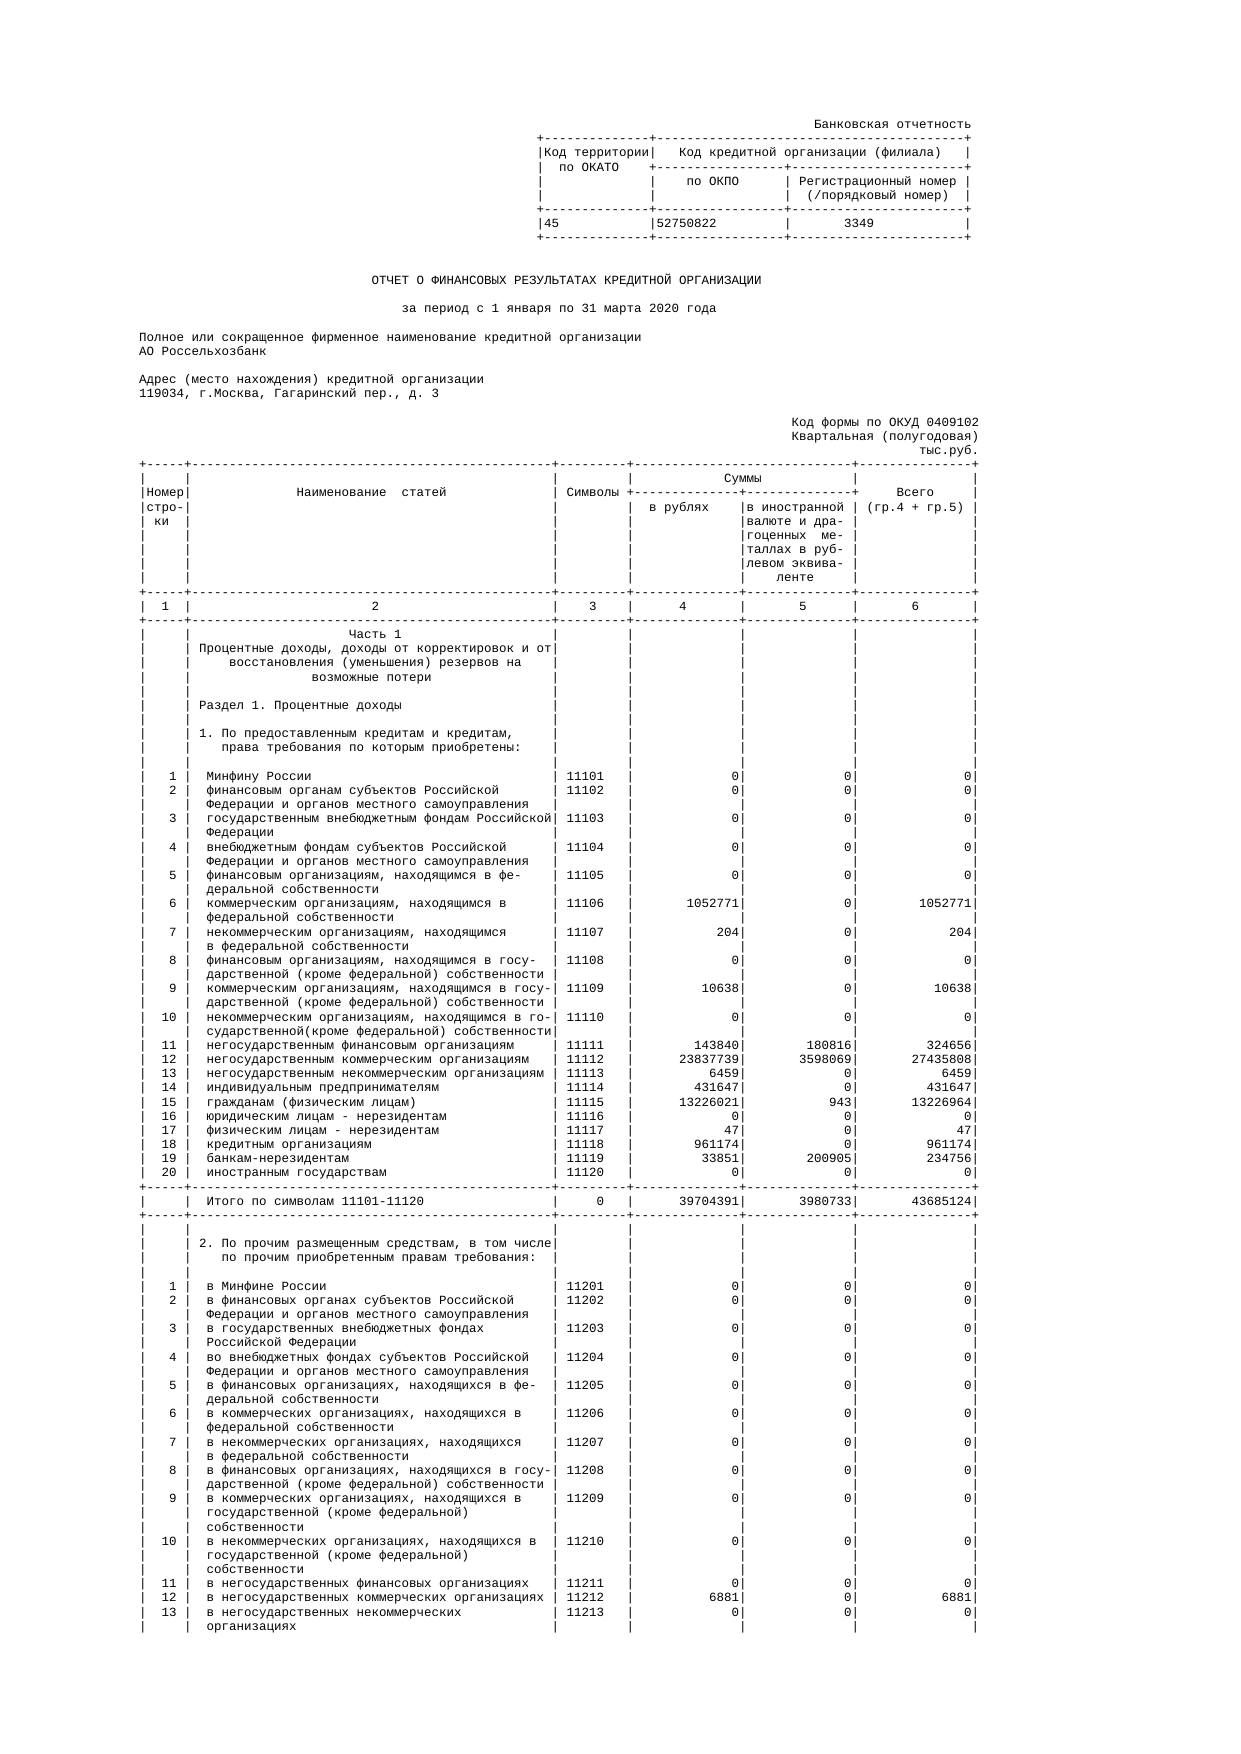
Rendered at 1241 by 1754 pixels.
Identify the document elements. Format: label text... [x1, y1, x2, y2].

text | | в федеральной собственности | | | | | [139, 1450, 1101, 1464]
text | 16 | юридическим лицам - нерезидентам | 11116 | 0| 0| 0| [139, 1110, 1101, 1124]
text | ки | | | |валюте и дра- | | [139, 515, 1101, 529]
text | 11 | в негосударственных финансовых организациях | 11211 | 0| 0| 0| [139, 1577, 1101, 1591]
text | 19 | банкам-нерезидентам | 11119 | 33851| 200905| 234756| [139, 1152, 1101, 1166]
text за период с 1 января по 31 марта 2020 года [139, 302, 1101, 316]
text | 14 | индивидуальным предпринимателям | 11114 | 431647| 0| 431647| [139, 1081, 1101, 1096]
text | | | | Суммы | | [139, 472, 1101, 486]
text | | Раздел 1. Процентные доходы | | | | | [139, 699, 1101, 713]
text | 10 | некоммерческим организациям, находящимся в го-| 11110 | 0| 0| 0| [139, 1011, 1101, 1025]
text | | | | | | | [139, 685, 1101, 699]
text | 13 | негосударственным некоммерческим организациям | 11113 | 6459| 0| 6459| [139, 1067, 1101, 1081]
text +--------------+-----------------+-----------------------+ [139, 203, 1101, 217]
text |стро-| | | в рублях |в иностранной | (гр.4 + гр.5) | [139, 501, 1101, 515]
text | 7 | в некоммерческих организациях, находящихся | 11207 | 0| 0| 0| [139, 1436, 1101, 1450]
text | | | (/порядковый номер) | [139, 189, 1101, 203]
text | | Российской Федерации | | | | | [139, 1336, 1101, 1351]
text | | Федерации и органов местного самоуправления | | | | | [139, 1308, 1101, 1322]
text | | деральной собственности | | | | | [139, 883, 1101, 897]
text | 13 | в негосударственных некоммерческих | 11213 | 0| 0| 0| [139, 1606, 1101, 1620]
text | 5 | в финансовых организациях, находящихся в фе- | 11205 | 0| 0| 0| [139, 1379, 1101, 1393]
text | 6 | коммерческим организациям, находящимся в | 11106 | 1052771| 0| 1052771| [139, 897, 1101, 911]
text +-----+------------------------------------------------+---------+--------------+--------------+---------------+ [139, 614, 1101, 628]
text +-----+------------------------------------------------+---------+--------------+--------------+---------------+ [139, 1181, 1101, 1195]
text | | Процентные доходы, доходы от корректировок и от| | | | | [139, 642, 1101, 656]
text 119034, г.Москва, Гагаринский пер., д. 3 [139, 387, 1101, 401]
text | 3 | государственным внебюджетным фондам Российской| 11103 | 0| 0| 0| [139, 812, 1101, 826]
text | 9 | в коммерческих организациях, находящихся в | 11209 | 0| 0| 0| [139, 1492, 1101, 1506]
text | | собственности | | | | | [139, 1563, 1101, 1577]
text | | права требования по которым приобретены: | | | | | [139, 741, 1101, 756]
text | | федеральной собственности | | | | | [139, 911, 1101, 926]
text | | | | | | | [139, 713, 1101, 727]
text | по ОКАТО +-----------------+-----------------------+ [139, 161, 1101, 175]
text АО Россельхозбанк [139, 345, 1101, 359]
text | 12 | в негосударственных коммерческих организациях | 11212 | 6881| 0| 6881| [139, 1591, 1101, 1606]
text | 17 | физическим лицам - нерезидентам | 11117 | 47| 0| 47| [139, 1124, 1101, 1138]
text | | | | | | | [139, 1223, 1101, 1237]
text Полное или сокращенное фирменное наименование кредитной организации [139, 331, 1101, 345]
text | 2 | финансовым органам субъектов Российской | 11102 | 0| 0| 0| [139, 784, 1101, 798]
text | | восстановления (уменьшения) резервов на | | | | | [139, 656, 1101, 671]
text | | Федерации | | | | | [139, 826, 1101, 841]
text | | федеральной собственности | | | | | [139, 1421, 1101, 1436]
text | 1 | Минфину России | 11101 | 0| 0| 0| [139, 770, 1101, 784]
text | 1 | 2 | 3 | 4 | 5 | 6 | [139, 600, 1101, 614]
text | | деральной собственности | | | | | [139, 1393, 1101, 1407]
text | | | | |левом эквива- | | [139, 557, 1101, 571]
text | | | | |гоценных ме- | | [139, 529, 1101, 543]
text | 12 | негосударственным коммерческим организациям | 11112 | 23837739| 3598069| 27435808| [139, 1053, 1101, 1067]
text | | 2. По прочим размещенным средствам, в том числе| | | | | [139, 1237, 1101, 1251]
text | 5 | финансовым организациям, находящимся в фе- | 11105 | 0| 0| 0| [139, 869, 1101, 883]
text | | Федерации и органов местного самоуправления | | | | | [139, 855, 1101, 869]
text | 3 | в государственных внебюджетных фондах | 11203 | 0| 0| 0| [139, 1322, 1101, 1336]
text +-----+------------------------------------------------+---------+-----------------------------+---------------+ [139, 458, 1101, 472]
text |Номер| Наименование статей | Символы +--------------+--------------+ Всего | [139, 486, 1101, 501]
text |Код территории| Код кредитной организации (филиала) | [139, 146, 1101, 161]
text | 9 | коммерческим организациям, находящимся в госу-| 11109 | 10638| 0| 10638| [139, 982, 1101, 996]
text | | дарственной (кроме федеральной) собственности | | | | | [139, 968, 1101, 982]
text | | по ОКПО | Регистрационный номер | [139, 175, 1101, 189]
text Адрес (место нахождения) кредитной организации [139, 373, 1101, 387]
text | | государственной (кроме федеральной) | | | | | [139, 1506, 1101, 1521]
text | 4 | во внебюджетных фондах субъектов Российской | 11204 | 0| 0| 0| [139, 1351, 1101, 1365]
text | | Федерации и органов местного самоуправления | | | | | [139, 798, 1101, 812]
text | | Часть 1 | | | | | [139, 628, 1101, 642]
text | | государственной (кроме федеральной) | | | | | [139, 1549, 1101, 1563]
text Банковская отчетность [139, 118, 1101, 132]
text | | Федерации и органов местного самоуправления | | | | | [139, 1365, 1101, 1379]
text | 1 | в Минфине России | 11201 | 0| 0| 0| [139, 1280, 1101, 1294]
text | | | | | | | [139, 1266, 1101, 1280]
text | | дарственной (кроме федеральной) собственности | | | | | [139, 996, 1101, 1011]
text | | | | | ленте | | [139, 571, 1101, 586]
text | 15 | гражданам (физическим лицам) | 11115 | 13226021| 943| 13226964| [139, 1096, 1101, 1110]
text | | организациях | | | | | [139, 1620, 1101, 1634]
text +-----+------------------------------------------------+---------+--------------+--------------+---------------+ [139, 1209, 1101, 1223]
text | 4 | внебюджетным фондам субъектов Российской | 11104 | 0| 0| 0| [139, 841, 1101, 855]
text | | по прочим приобретенным правам требования: | | | | | [139, 1251, 1101, 1266]
text | 10 | в некоммерческих организациях, находящихся в | 11210 | 0| 0| 0| [139, 1535, 1101, 1549]
text | 18 | кредитным организациям | 11118 | 961174| 0| 961174| [139, 1138, 1101, 1152]
text +--------------+-----------------------------------------+ [139, 132, 1101, 146]
text | | сударственной(кроме федеральной) собственности| | | | | [139, 1025, 1101, 1039]
text | | | | | | | [139, 756, 1101, 770]
text | | возможные потери | | | | | [139, 671, 1101, 685]
text +-----+------------------------------------------------+---------+--------------+--------------+---------------+ [139, 586, 1101, 600]
text | 8 | в финансовых организациях, находящихся в госу-| 11208 | 0| 0| 0| [139, 1464, 1101, 1478]
text Код формы по ОКУД 0409102 [139, 416, 1101, 430]
text |45 |52750822 | 3349 | [139, 217, 1101, 231]
text | | собственности | | | | | [139, 1521, 1101, 1535]
text тыс.руб. [139, 444, 1101, 458]
text ОТЧЕТ О ФИНАНСОВЫХ РЕЗУЛЬТАТАХ КРЕДИТНОЙ ОРГАНИЗАЦИИ [139, 274, 1101, 288]
text | | | | |таллах в руб- | | [139, 543, 1101, 557]
text | 7 | некоммерческим организациям, находящимся | 11107 | 204| 0| 204| [139, 926, 1101, 940]
text Квартальная (полугодовая) [139, 430, 1101, 444]
text | 2 | в финансовых органах субъектов Российской | 11202 | 0| 0| 0| [139, 1294, 1101, 1308]
text | | в федеральной собственности | | | | | [139, 940, 1101, 954]
text +--------------+-----------------+-----------------------+ [139, 231, 1101, 246]
text | 11 | негосударственным финансовым организациям | 11111 | 143840| 180816| 324656| [139, 1039, 1101, 1053]
text | | дарственной (кроме федеральной) собственности | | | | | [139, 1478, 1101, 1492]
text | 6 | в коммерческих организациях, находящихся в | 11206 | 0| 0| 0| [139, 1407, 1101, 1421]
text | | Итого по символам 11101-11120 | 0 | 39704391| 3980733| 43685124| [139, 1195, 1101, 1209]
text | 20 | иностранным государствам | 11120 | 0| 0| 0| [139, 1166, 1101, 1181]
text | 8 | финансовым организациям, находящимся в госу- | 11108 | 0| 0| 0| [139, 954, 1101, 968]
text | | 1. По предоставленным кредитам и кредитам, | | | | | [139, 727, 1101, 741]
